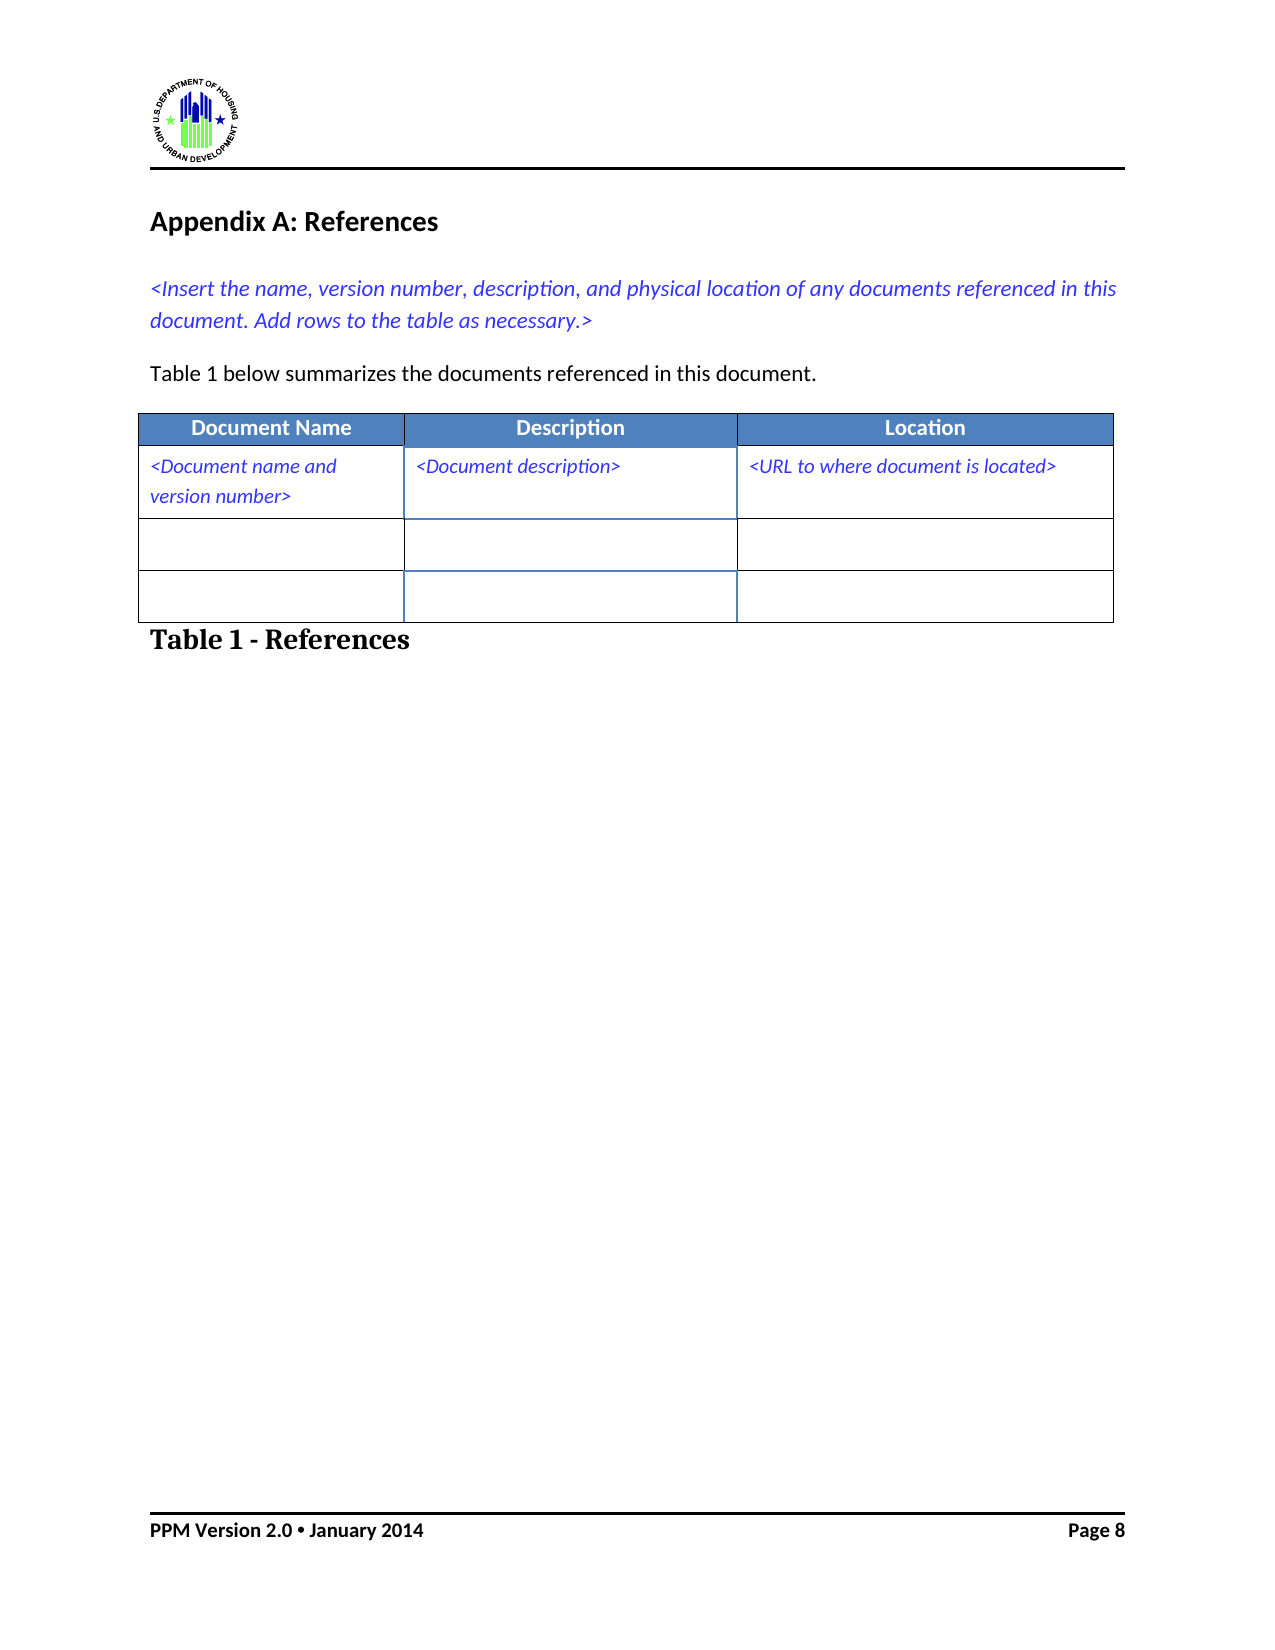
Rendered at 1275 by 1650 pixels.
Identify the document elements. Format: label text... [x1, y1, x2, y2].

table_cell <Document description> [405, 448, 736, 518]
table_header Location [738, 414, 1113, 445]
table_cell [738, 571, 1113, 622]
text Table 1 below summarizes the documents referenced in this document. [150, 359, 1125, 387]
table_cell [139, 519, 404, 570]
table_cell <Document name and version number> [139, 446, 403, 518]
table_header Description [405, 414, 737, 445]
table_cell [405, 572, 736, 622]
table_header Document Name [139, 414, 404, 445]
table_cell <URL to where document is located> [738, 446, 1113, 518]
subtitle Appendix A: References [150, 203, 1125, 238]
table_cell [738, 519, 1113, 570]
text <Insert the name, version number, description, and physical location of any documents referenced in this document. Add rows to the table as necessary.> [150, 274, 1125, 334]
table_cell [405, 520, 737, 570]
text Table 1 - References [150, 623, 1125, 656]
table_cell [139, 571, 403, 622]
